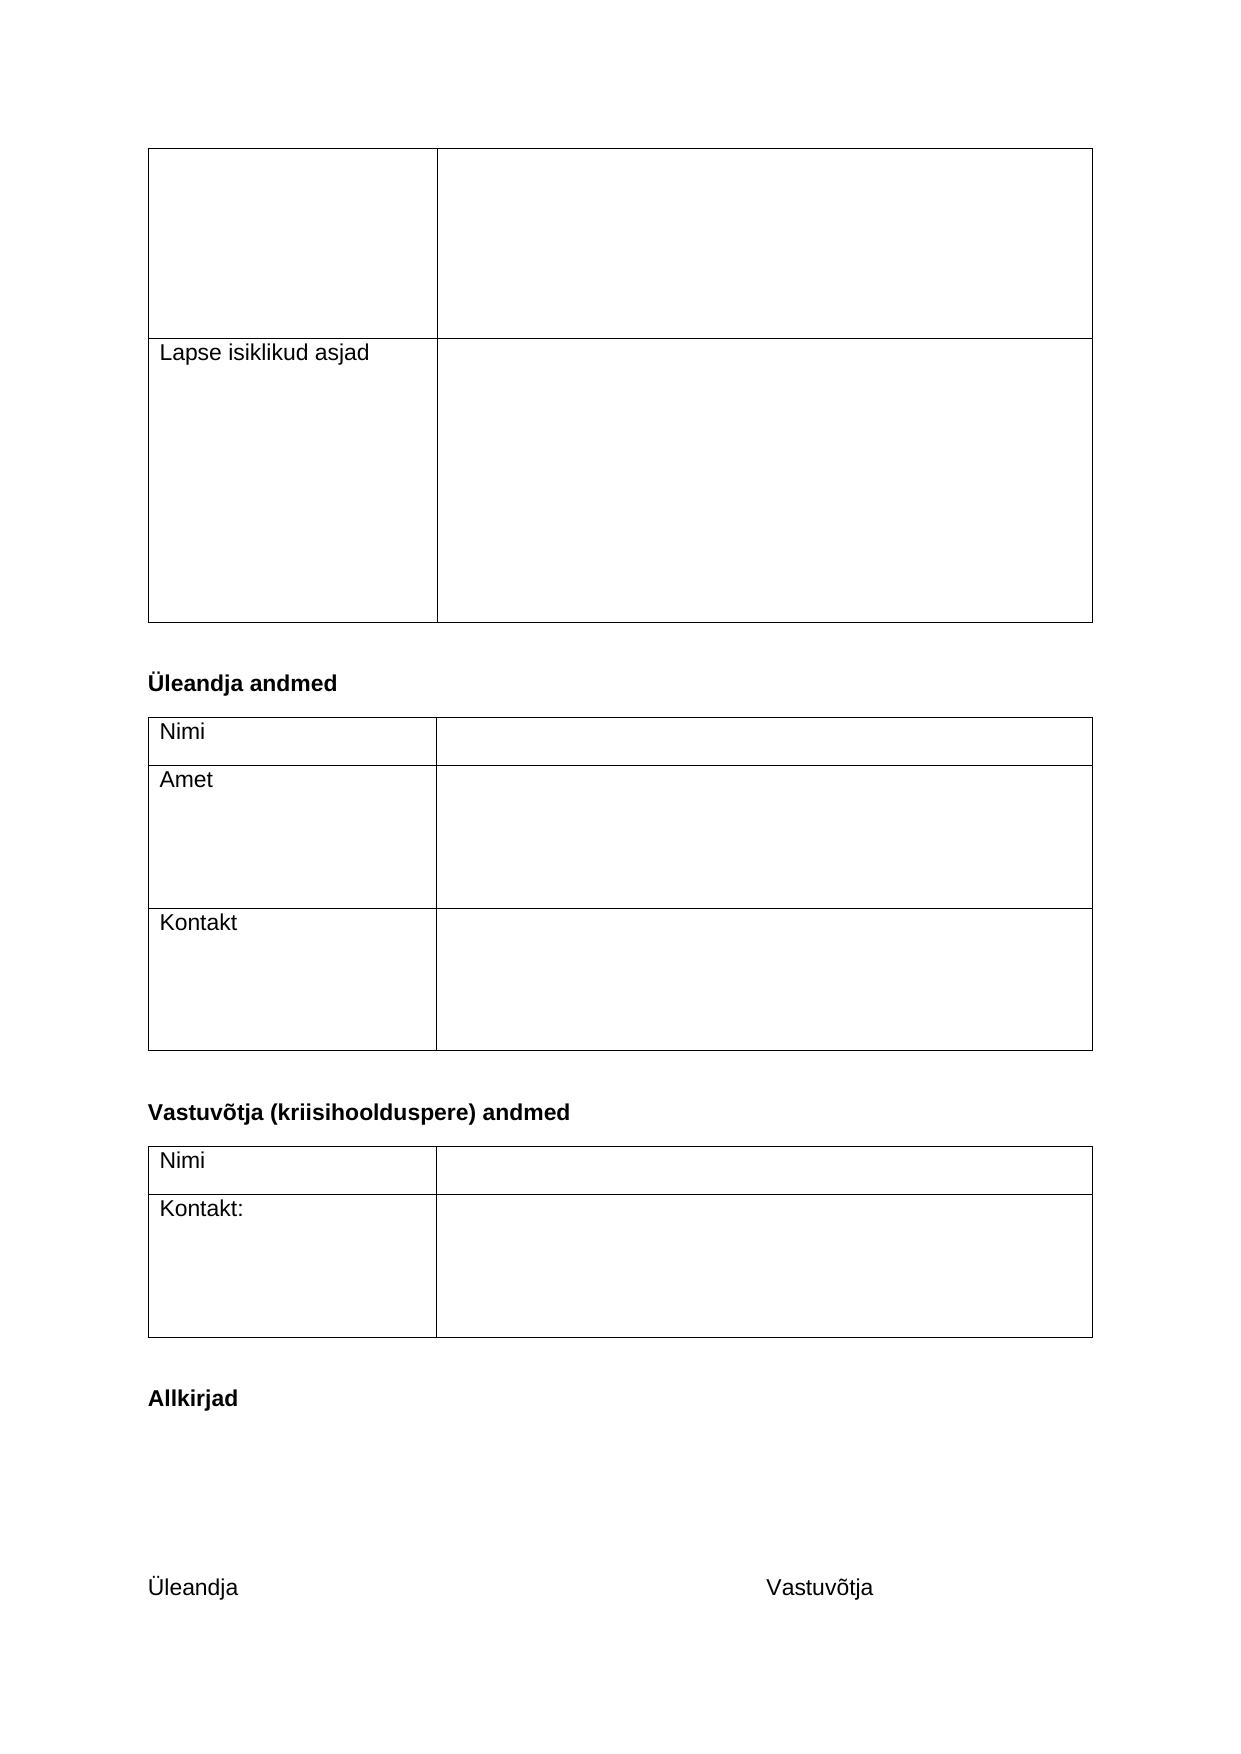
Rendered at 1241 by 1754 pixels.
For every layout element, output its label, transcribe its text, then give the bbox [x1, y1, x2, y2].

table_cell Kontakt: [149, 1195, 436, 1337]
text Vastuvõtja (kriisihoolduspere) andmed [148, 1099, 1093, 1125]
text Üleandja andmed [148, 670, 1093, 696]
table_cell [437, 909, 1092, 1050]
table_cell [437, 766, 1092, 908]
table_cell [437, 1195, 1092, 1337]
table_cell Lapse isiklikud asjad [149, 339, 437, 622]
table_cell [149, 149, 437, 337]
table_cell Kontakt [149, 909, 436, 1050]
text Üleandja Vastuvõtja [148, 1574, 1093, 1600]
table_header [437, 1147, 1092, 1194]
table_header Nimi [149, 1147, 436, 1194]
table_cell [438, 149, 1092, 337]
table_header [437, 718, 1092, 765]
table_header Nimi [149, 718, 436, 765]
table_cell Amet [149, 766, 436, 908]
table_cell [438, 339, 1092, 622]
text Allkirjad [148, 1385, 1093, 1411]
